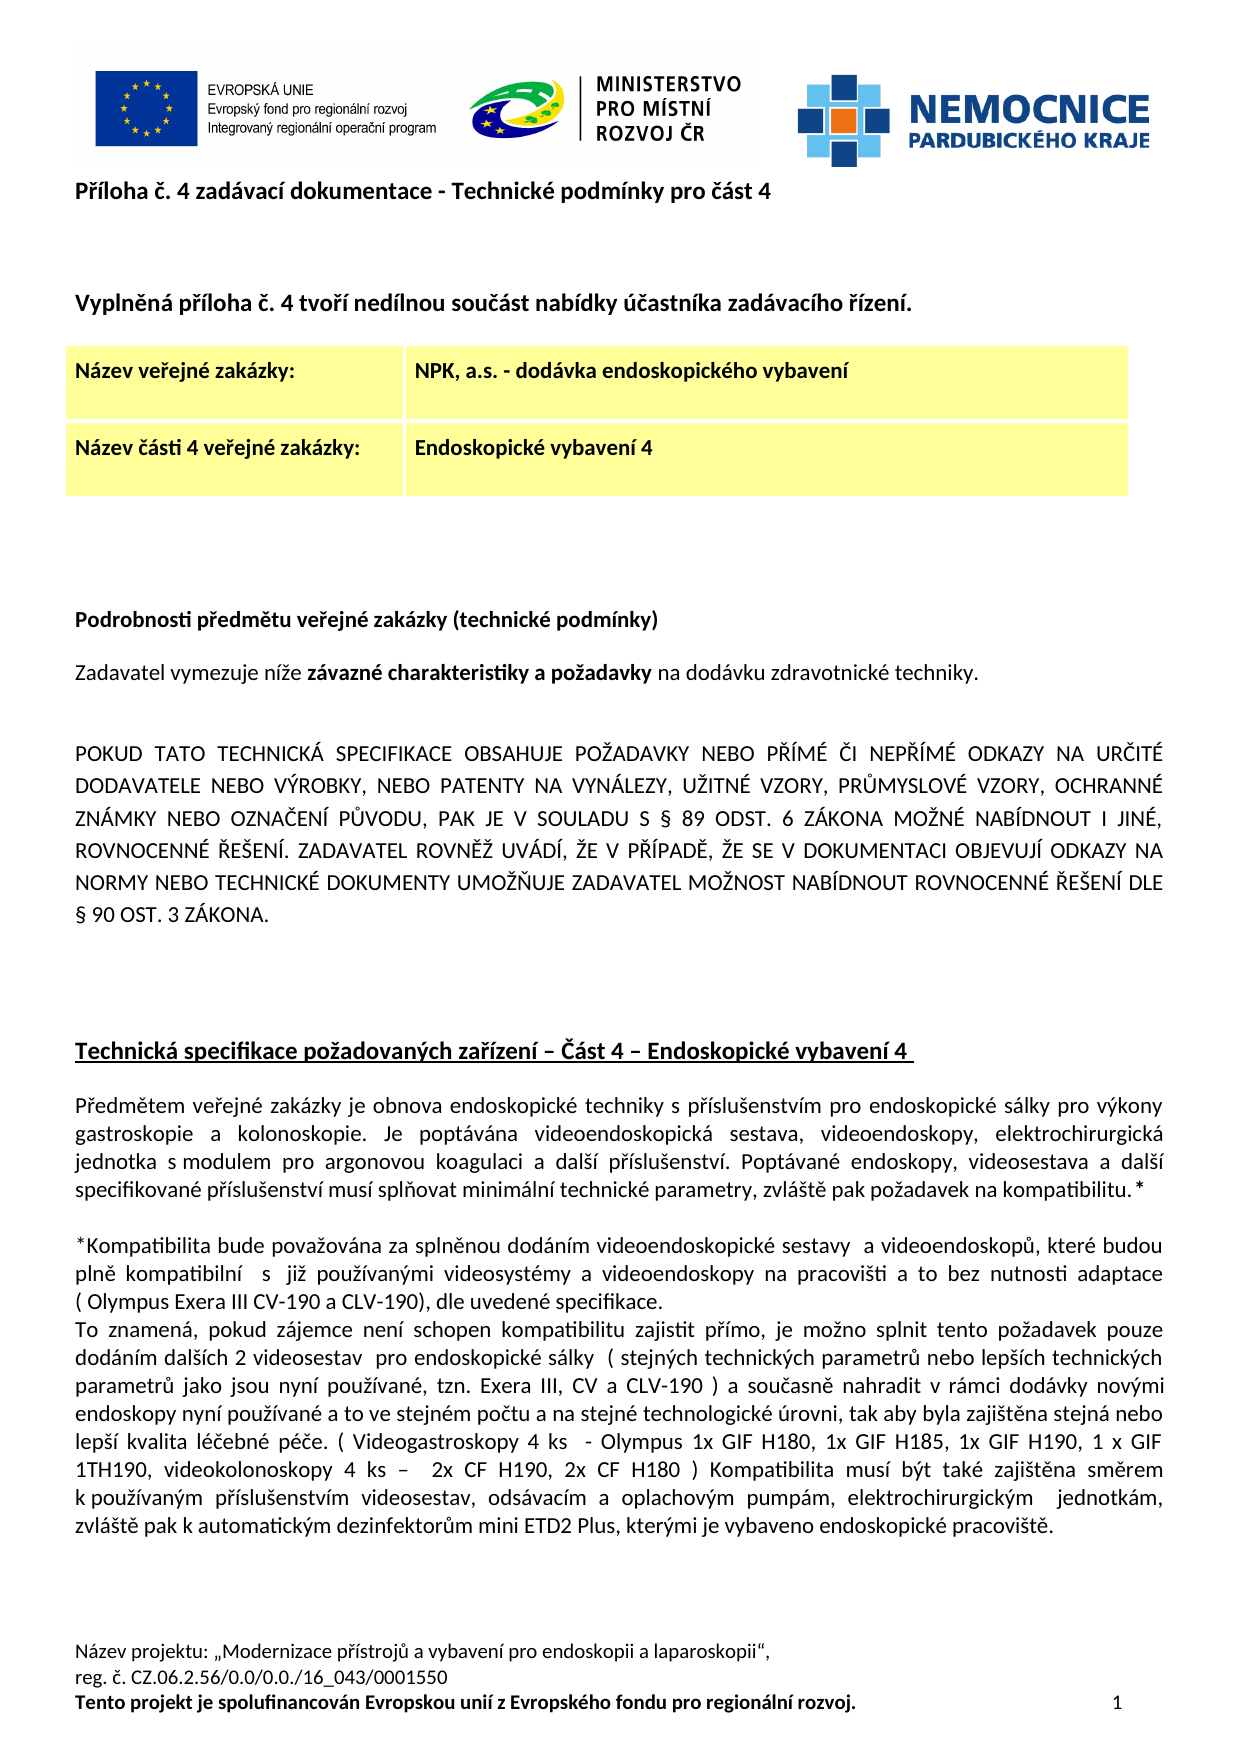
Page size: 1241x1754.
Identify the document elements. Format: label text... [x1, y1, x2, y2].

picture [796, 73, 1150, 102]
text Technická specifikace požadovaných zařízení – Část 4 – Endoskopické vybavení 4 [75, 1035, 1165, 1066]
table_cell Název části 4 veřejné zakázky: [66, 423, 403, 496]
text Předmětem veřejné zakázky je obnova endoskopické techniky s příslušenstvím pro endoskopické sálky pro výkony gastroskopie a kolonoskopie. Je poptávána videoendoskopická sestava, videoendoskopy, elektrochirurgická jednotka s modulem pro argonovou koagulaci a další příslušenství. Poptávané endoskopy, videosestava a další specifikované příslušenství musí splňovat minimální technické parametry, zvláště pak požadavek na kompatibilitu.* [75, 1091, 1165, 1203]
picture [73, 45, 763, 171]
text Podrobnosti předmětu veřejné zakázky (technické podmínky) [75, 605, 1165, 633]
text Příloha č. 4 zadávací dokumentace - Technické podmínky pro část 4 [75, 102, 1165, 206]
table_header NPK, a.s. - dodávka endoskopického vybavení [406, 346, 1128, 419]
text Zadavatel vymezuje níže závazné charakteristiky a požadavky na dodávku zdravotnické techniky. [75, 658, 1165, 686]
text Vyplněná příloha č. 4 tvoří nedílnou součást nabídky účastníka zadávacího řízení. [75, 287, 1165, 317]
text POKUD TATO TECHNICKÁ SPECIFIKACE OBSAHUJE POŽADAVKY NEBO PŘÍMÉ ČI NEPŘÍMÉ ODKAZY NA URČITÉ DODAVATELE NEBO VÝROBKY, NEBO PATENTY NA VYNÁLEZY, UŽITNÉ VZORY, PRŮMYSLOVÉ VZORY, OCHRANNÉ ZNÁMKY NEBO OZNAČENÍ PŮVODU, PAK JE V SOULADU S § 89 ODST. 6 ZÁKONA MOŽNÉ NABÍDNOUT I JINÉ, ROVNOCENNÉ ŘEŠENÍ. ZADAVATEL ROVNĚŽ UVÁDÍ, ŽE V PŘÍPADĚ, ŽE SE V DOKUMENTACI OBJEVUJÍ ODKAZY NA NORMY NEBO TECHNICKÉ DOKUMENTY UMOŽŇUJE ZADAVATEL MOŽNOST NABÍDNOUT ROVNOCENNÉ ŘEŠENÍ DLE § 90 OST. 3 ZÁKONA. [75, 739, 1165, 928]
text To znamená, pokud zájemce není schopen kompatibilitu zajistit přímo, je možno splnit tento požadavek pouze dodáním dalších 2 videosestav pro endoskopické sálky ( stejných technických parametrů nebo lepších technických parametrů jako jsou nyní používané, tzn. Exera III, CV a CLV-190 ) a současně nahradit v rámci dodávky novými endoskopy nyní používané a to ve stejném počtu a na stejné technologické úrovni, tak aby byla zajištěna stejná nebo lepší kvalita léčebné péče. ( Videogastroskopy 4 ks - Olympus 1x GIF H180, 1x GIF H185, 1x GIF H190, 1 x GIF 1TH190, videokolonoskopy 4 ks – 2x CF H190, 2x CF H180 ) Kompatibilita musí být také zajištěna směrem k používaným příslušenstvím videosestav, odsávacím a oplachovým pumpám, elektrochirurgickým jednotkám, zvláště pak k automatickým dezinfektorům mini ETD2 Plus, kterými je vybaveno endoskopické pracoviště. [75, 1315, 1165, 1539]
table_cell Endoskopické vybavení 4 [406, 423, 1128, 496]
table_header Název veřejné zakázky: [66, 346, 403, 419]
text *Kompatibilita bude považována za splněnou dodáním videoendoskopické sestavy a videoendoskopů, které budou plně kompatibilní s již používanými videosystémy a videoendoskopy na pracovišti a to bez nutnosti adaptace ( Olympus Exera III CV-190 a CLV-190), dle uvedené specifikace. [75, 1231, 1165, 1315]
